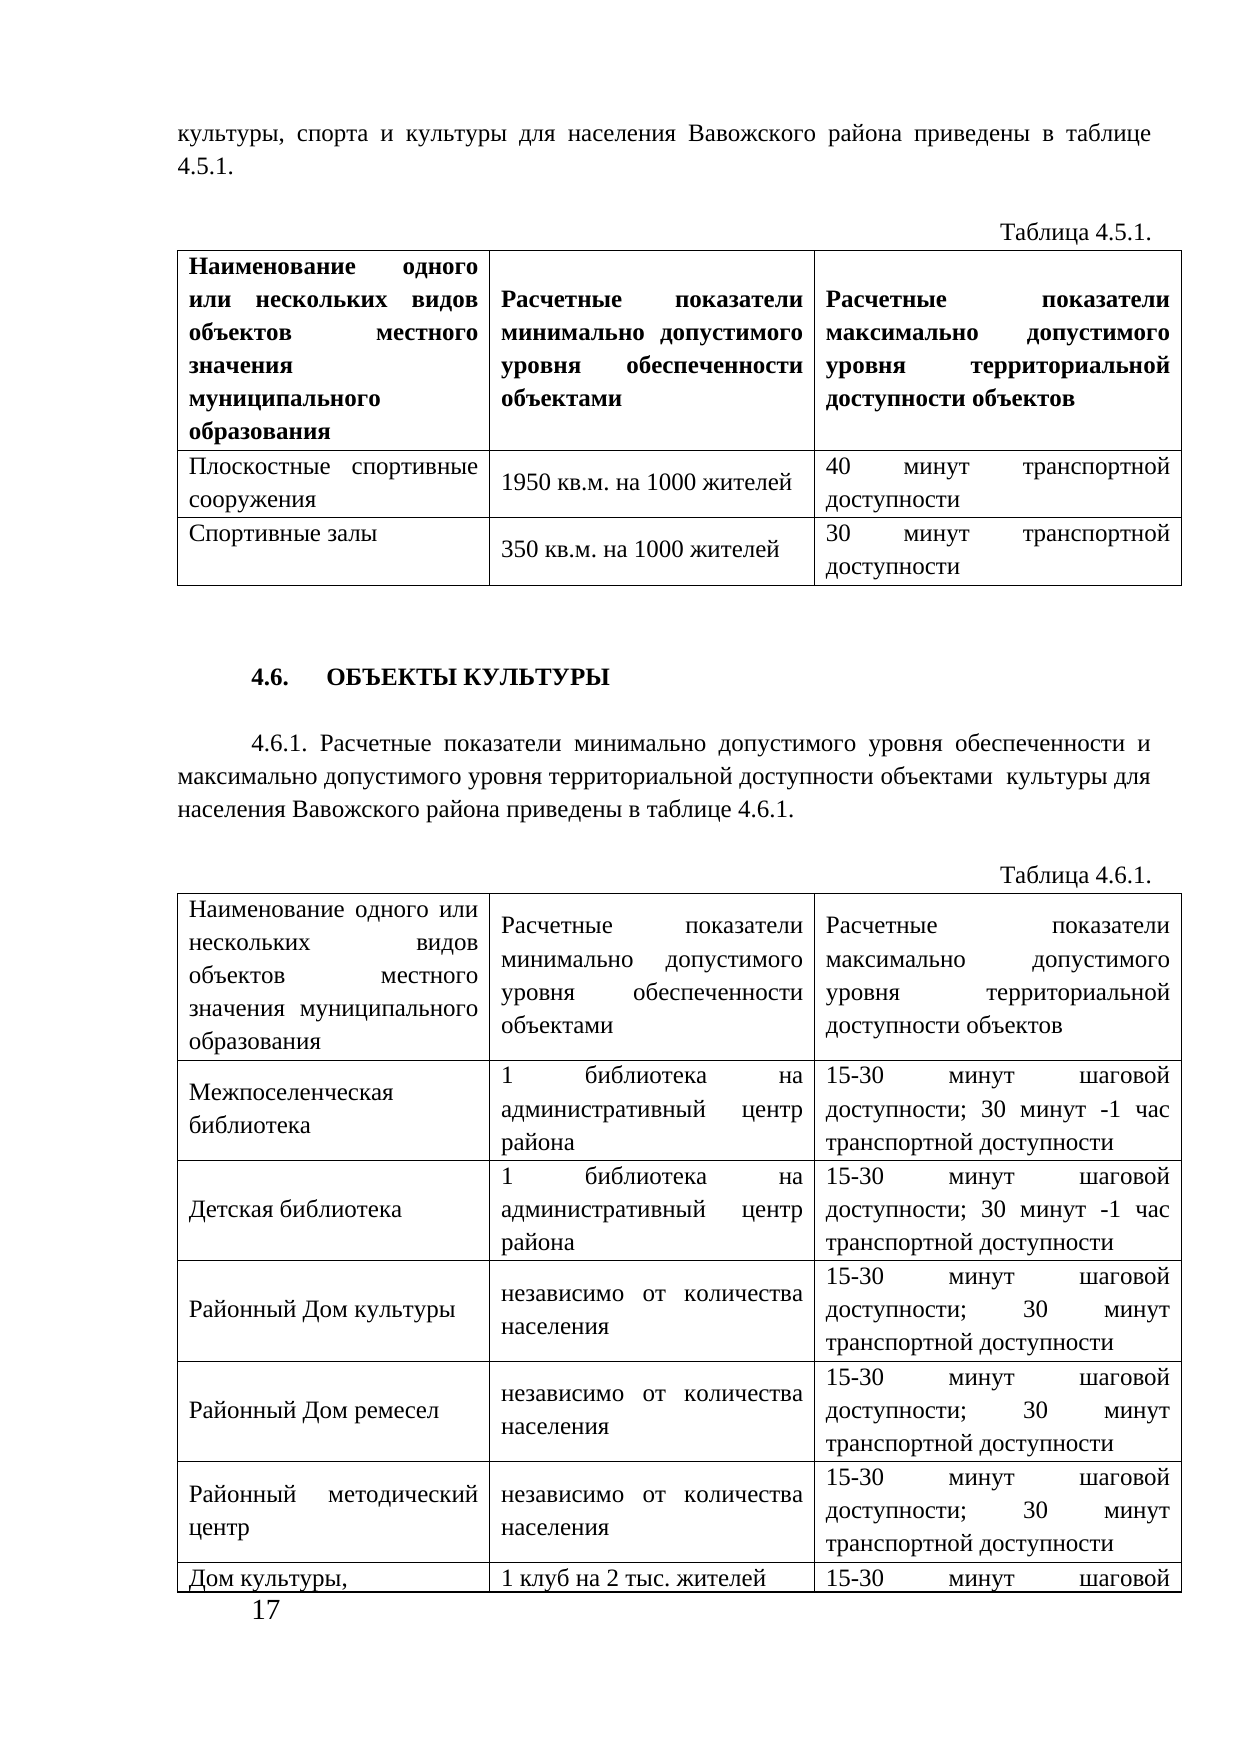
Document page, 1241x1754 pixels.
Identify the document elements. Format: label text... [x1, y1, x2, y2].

table_cell независимо от количества населения [490, 1362, 814, 1461]
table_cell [815, 1462, 1181, 1562]
table_cell 1950 кв.м. на 1000 жителей [490, 451, 814, 517]
table_cell Межпоселенческая библиотека [178, 1061, 489, 1160]
table_cell 15-30 минут шаговой доступности; 30 минут -1 час транспортной доступности [815, 1061, 1181, 1160]
table_cell независимо от количества населения [490, 1462, 814, 1562]
table_cell независимо от количества населения [490, 1261, 814, 1361]
table_header Расчетные показатели минимально допустимого уровня обеспеченности объектами [490, 894, 814, 1059]
table_cell 40 минут транспортной доступности [815, 451, 1181, 517]
table_cell 15-30 минут шаговой доступности; 30 минут транспортной доступности [815, 1261, 1181, 1361]
list ОБЪЕКТЫ КУЛЬТУРЫ [251, 662, 1152, 691]
table_header Расчетные показатели минимально допустимого уровня обеспеченности объектами [490, 251, 814, 450]
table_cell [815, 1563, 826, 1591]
table_header Расчетные показатели максимально допустимого уровня территориальной доступности объектов [815, 251, 1181, 450]
table_header Наименование одного или нескольких видов объектов местного значения муниципального образования [178, 251, 489, 450]
text 4.6.1. Расчетные показатели минимально допустимого уровня обеспеченности и максимально допустимого уровня территориальной доступности объектами культуры для населения Вавожского района приведены в таблице 4.6.1. [177, 728, 1152, 823]
table_cell Плоскостные спортивные сооружения [178, 451, 489, 517]
table_cell Районный Дом ремесел [178, 1362, 489, 1461]
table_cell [490, 1563, 814, 1591]
table_cell Детская библиотека [178, 1161, 489, 1260]
table_cell 350 кв.м. на 1000 жителей [490, 518, 814, 584]
text Таблица 4.5.1. [177, 217, 1152, 246]
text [177, 118, 1152, 180]
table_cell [178, 1563, 489, 1591]
table_cell 15-30 минут шаговой доступности; 30 минут -1 час транспортной доступности [815, 1161, 1181, 1260]
table_header Наименование одного или нескольких видов объектов местного значения муниципального образования [178, 894, 489, 1059]
table_cell 30 минут транспортной доступности [815, 518, 1181, 584]
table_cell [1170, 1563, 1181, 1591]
table_cell Районный Дом культуры [178, 1261, 489, 1361]
table_cell Районный методический центр [178, 1462, 489, 1562]
table_cell 1 библиотека на административный центр района [490, 1161, 814, 1260]
table_cell 15-30 минут шаговой доступности; 30 минут транспортной доступности [815, 1362, 1181, 1461]
text Таблица 4.6.1. [177, 860, 1152, 889]
table_header Расчетные показатели максимально допустимого уровня территориальной доступности объектов [815, 894, 1181, 1059]
table_cell Спортивные залы [178, 518, 489, 584]
table_cell 1 библиотека на административный центр района [490, 1061, 814, 1160]
